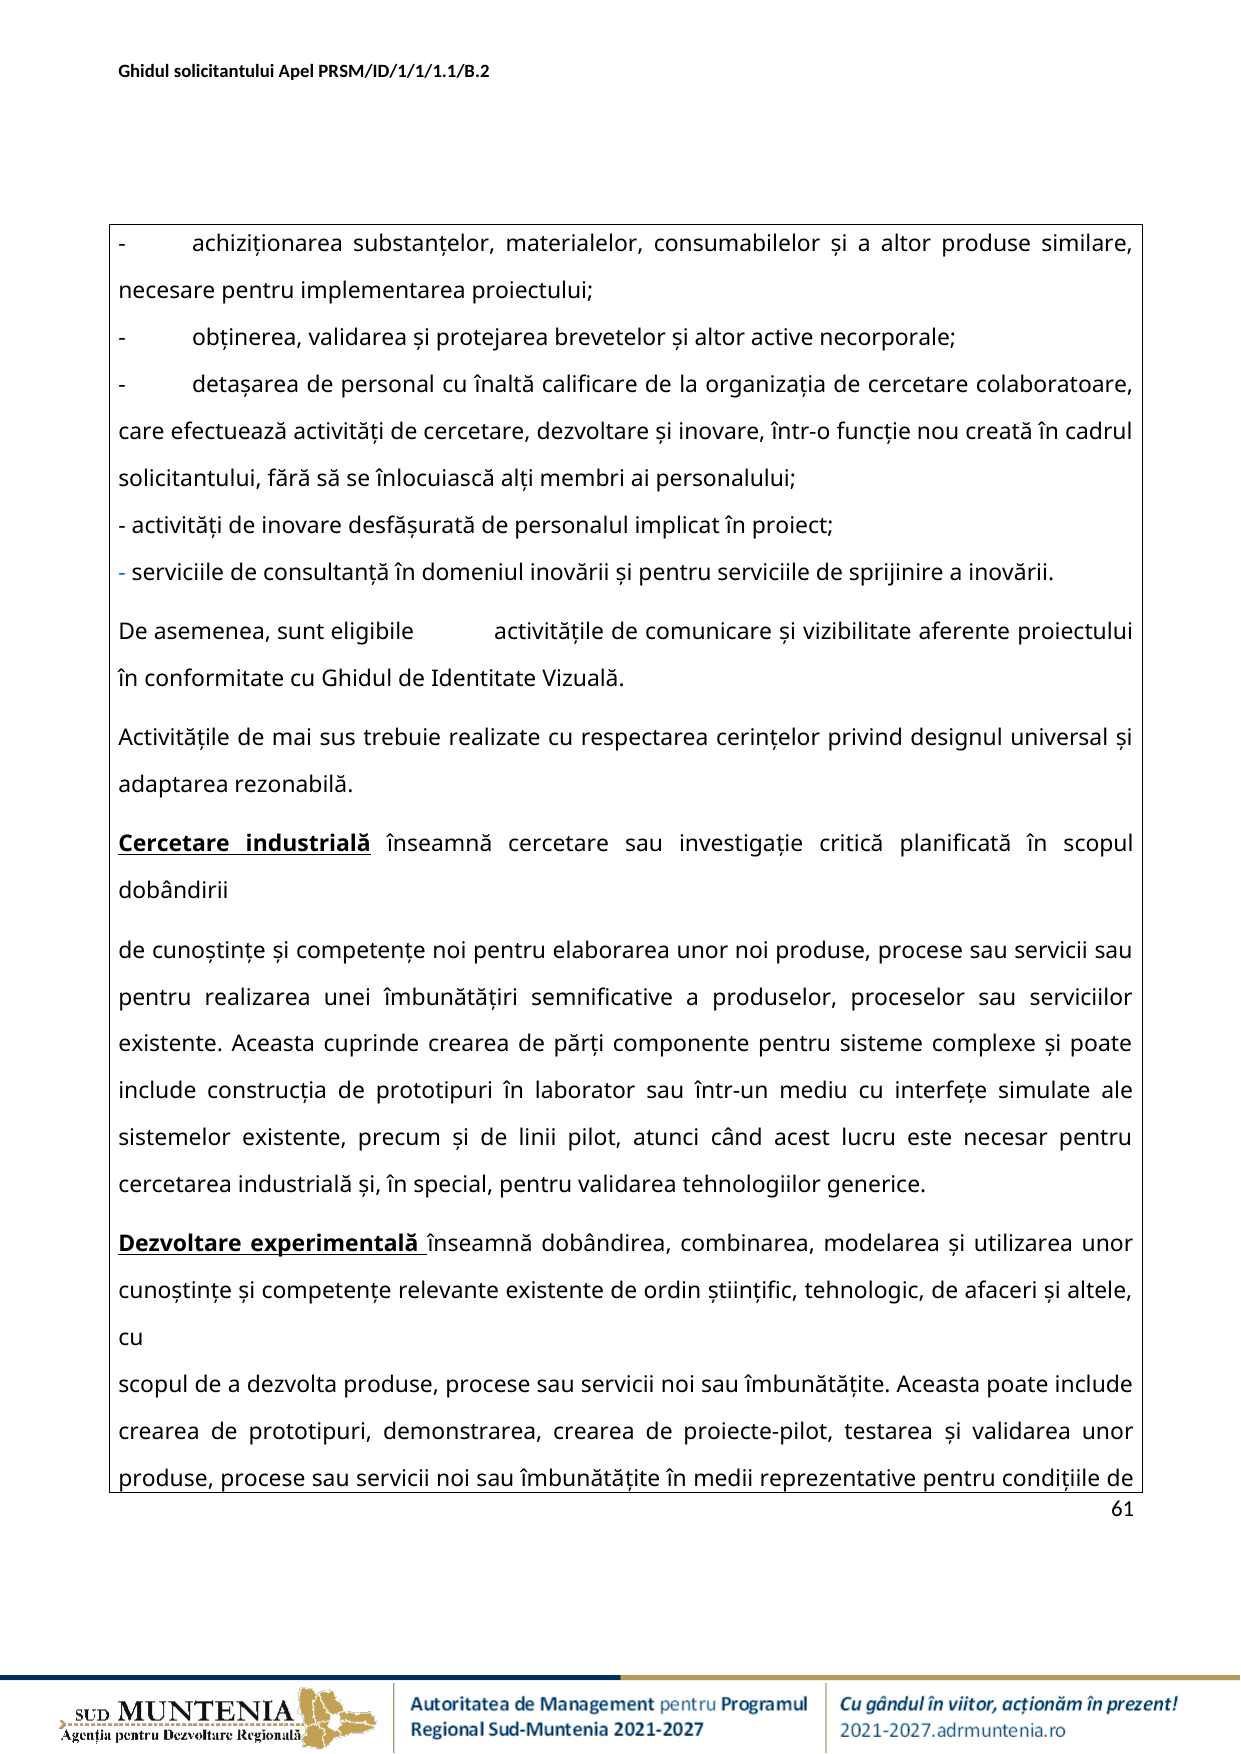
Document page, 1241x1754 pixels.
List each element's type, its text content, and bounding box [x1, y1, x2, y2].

text - detașarea de personal cu înaltă calificare de la organizația de cercetare colaboratoare, care efectuează activități de cercetare, dezvoltare și inovare, într-o funcție nou creată în cadrul solicitantului, fără să se înlocuiască alți membri ai personalului; [110, 365, 1142, 493]
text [110, 1365, 1142, 1492]
text Activitățile de mai sus trebuie realizate cu respectarea cerințelor privind designul universal și adaptarea rezonabilă. [110, 718, 1142, 799]
text - serviciile de consultanță în domeniul inovării și pentru serviciile de sprijinire a inovării. [110, 552, 1142, 587]
text Dezvoltare experimentală înseamnă dobândirea, combinarea, modelarea și utilizarea unor cunoștințe și competențe relevante existente de ordin științific, tehnologic, de afaceri și altele, cu [110, 1224, 1142, 1352]
picture [0, 1675, 1241, 1754]
text - activități de inovare desfășurată de personalul implicat în proiect; [110, 506, 1142, 540]
text Cercetare industrială înseamnă cercetare sau investigaţie critică planificată în scopul dobândirii [110, 824, 1142, 906]
text de cunoştinţe şi competenţe noi pentru elaborarea unor noi produse, procese sau servicii sau pentru realizarea unei îmbunătăţiri semnificative a produselor, proceselor sau serviciilor existente. Aceasta cuprinde crearea de părți componente pentru sisteme complexe și poate include construcția de prototipuri în laborator sau într-un mediu cu interfețe simulate ale sistemelor existente, precum și de linii pilot, atunci când acest lucru este necesar pentru cercetarea industrială și, în special, pentru validarea tehnologiilor generice. [110, 931, 1142, 1199]
text De asemenea, sunt eligibile activitățile de comunicare și vizibilitate aferente proiectului în conformitate cu Ghidul de Identitate Vizuală. [110, 612, 1142, 693]
text - achiziționarea substanțelor, materialelor, consumabilelor și a altor produse similare, necesare pentru implementarea proiectului; [110, 225, 1142, 306]
text - obținerea, validarea și protejarea brevetelor și altor active necorporale; [110, 318, 1142, 352]
